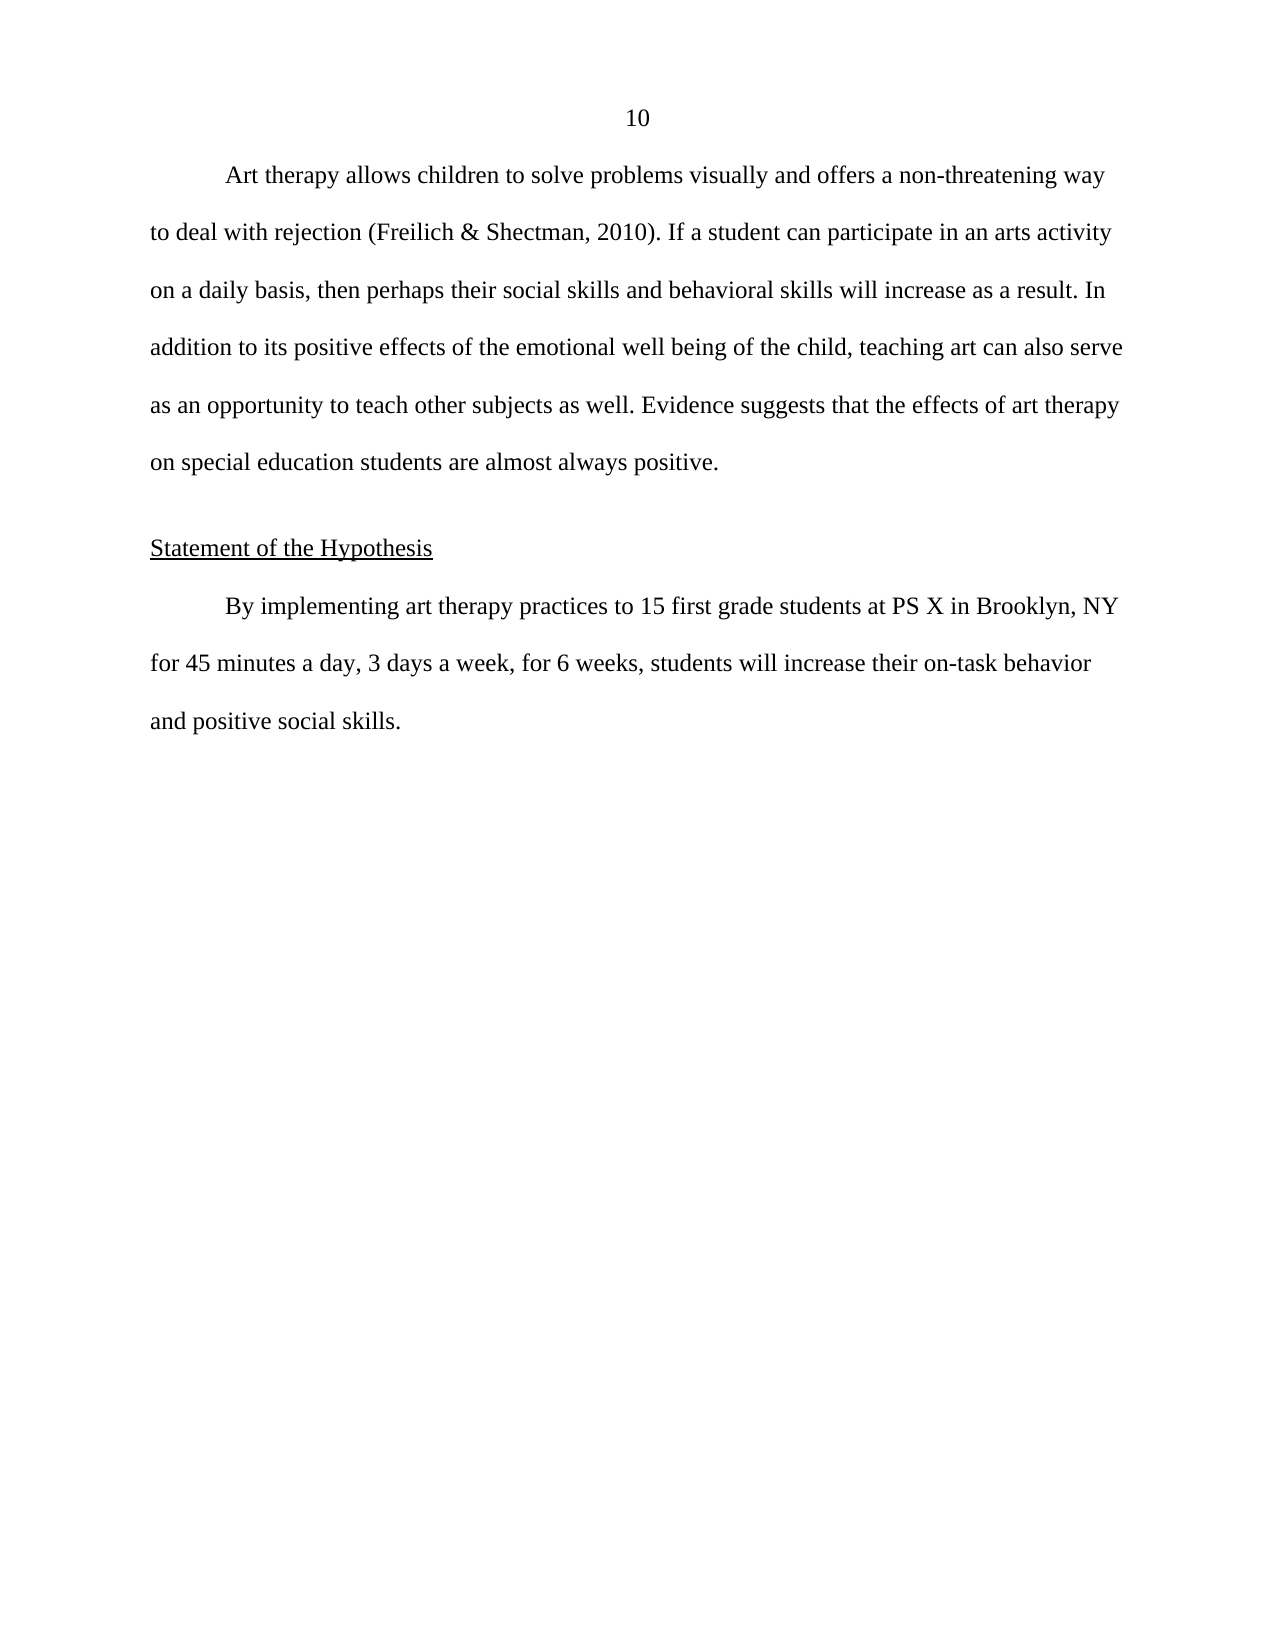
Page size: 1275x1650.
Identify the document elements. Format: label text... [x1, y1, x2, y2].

text Art therapy allows children to solve problems visually and offers a non-threatening way to deal with rejection (Freilich & Shectman, 2010). If a student can participate in an arts activity on a daily basis, then perhaps their social skills and behavioral skills will increase as a result. In addition to its positive effects of the emotional well being of the child, teaching art can also serve as an opportunity to teach other subjects as well. Evidence suggests that the effects of art therapy on special education students are almost always positive. [150, 160, 1125, 476]
text Statement of the Hypothesis [150, 533, 1125, 562]
text By implementing art therapy practices to 15 first grade students at PS X in Brooklyn, NY for 45 minutes a day, 3 days a week, for 6 weeks, students will increase their on-task behavior and positive social skills. [150, 591, 1125, 735]
